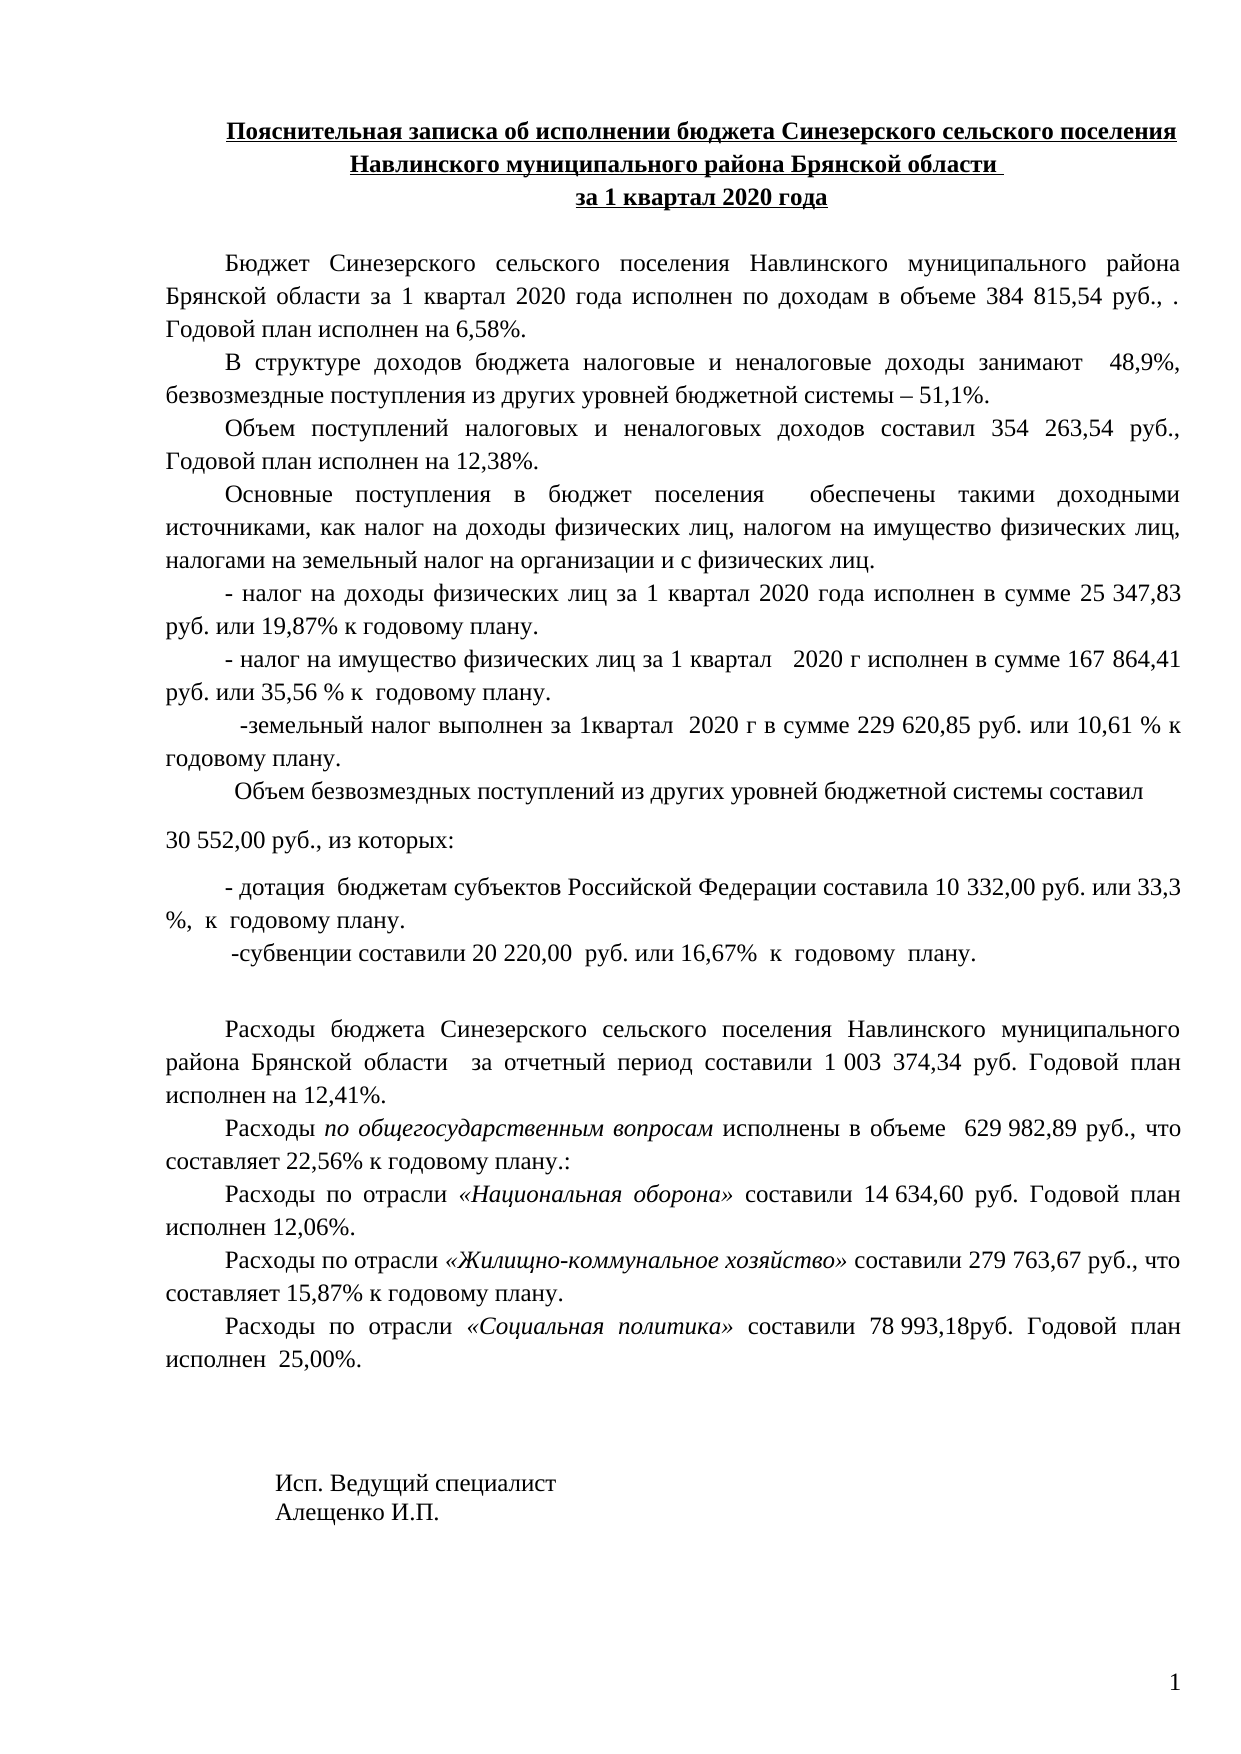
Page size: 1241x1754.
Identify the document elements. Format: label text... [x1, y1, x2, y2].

text Объем безвозмездных поступлений из других уровней бюджетной системы составил 30 552,00 руб., из которых: [165, 776, 1181, 855]
text Расходы по общегосударственным вопросам исполнены в объеме 629 982,89 руб., что составляет 22,56% к годовому плану.: [165, 1113, 1181, 1175]
text - налог на имущество физических лиц за 1 квартал 2020 г исполнен в сумме 167 864,41 руб. или 35,56 % к годовому плану. [165, 644, 1181, 706]
text Алещенко И.П. [165, 1497, 1181, 1525]
text за 1 квартал 2020 года [165, 182, 1181, 211]
text - дотация бюджетам субъектов Российской Федерации составила 10 332,00 руб. или 33,3 %, к годовому плану. [165, 872, 1181, 934]
text Бюджет Синезерского сельского поселения Навлинского муниципального района Брянской области за 1 квартал 2020 года исполнен по доходам в объеме 384 815,54 руб., . Годовой план исполнен на 6,58%. [165, 248, 1181, 343]
text -субвенции составили 20 220,00 руб. или 16,67% к годовому плану. [165, 938, 1181, 967]
text В структуре доходов бюджета налоговые и неналоговые доходы занимают 48,9%, безвозмездные поступления из других уровней бюджетной системы – 51,1%. [165, 347, 1181, 409]
text - налог на доходы физических лиц за 1 квартал 2020 года исполнен в сумме 25 347,83 руб. или 19,87% к годовому плану. [165, 578, 1181, 640]
text Исп. Ведущий специалист [165, 1468, 1181, 1497]
text Объем поступлений налоговых и неналоговых доходов составил 354 263,54 руб., Годовой план исполнен на 12,38%. [165, 413, 1181, 475]
text Расходы по отрасли «Жилищно-коммунальное хозяйство» составили 279 763,67 руб., что составляет 15,87% к годовому плану. [165, 1245, 1181, 1307]
text Расходы по отрасли «Социальная политика» составили 78 993,18руб. Годовой план исполнен 25,00%. [165, 1311, 1181, 1373]
text Расходы по отрасли «Национальная оборона» составили 14 634,60 руб. Годовой план исполнен 12,06%. [165, 1179, 1181, 1241]
text Пояснительная записка об исполнении бюджета Синезерского сельского поселения Навлинского муниципального района Брянской области [165, 116, 1181, 177]
text -земельный налог выполнен за 1квартал 2020 г в сумме 229 620,85 руб. или 10,61 % к годовому плану. [165, 710, 1181, 772]
text Расходы бюджета Синезерского сельского поселения Навлинского муниципального района Брянской области за отчетный период составили 1 003 374,34 руб. Годовой план исполнен на 12,41%. [165, 1014, 1181, 1109]
text Основные поступления в бюджет поселения обеспечены такими доходными источниками, как налог на доходы физических лиц, налогом на имущество физических лиц, налогами на земельный налог на организации и с физических лиц. [165, 479, 1181, 574]
